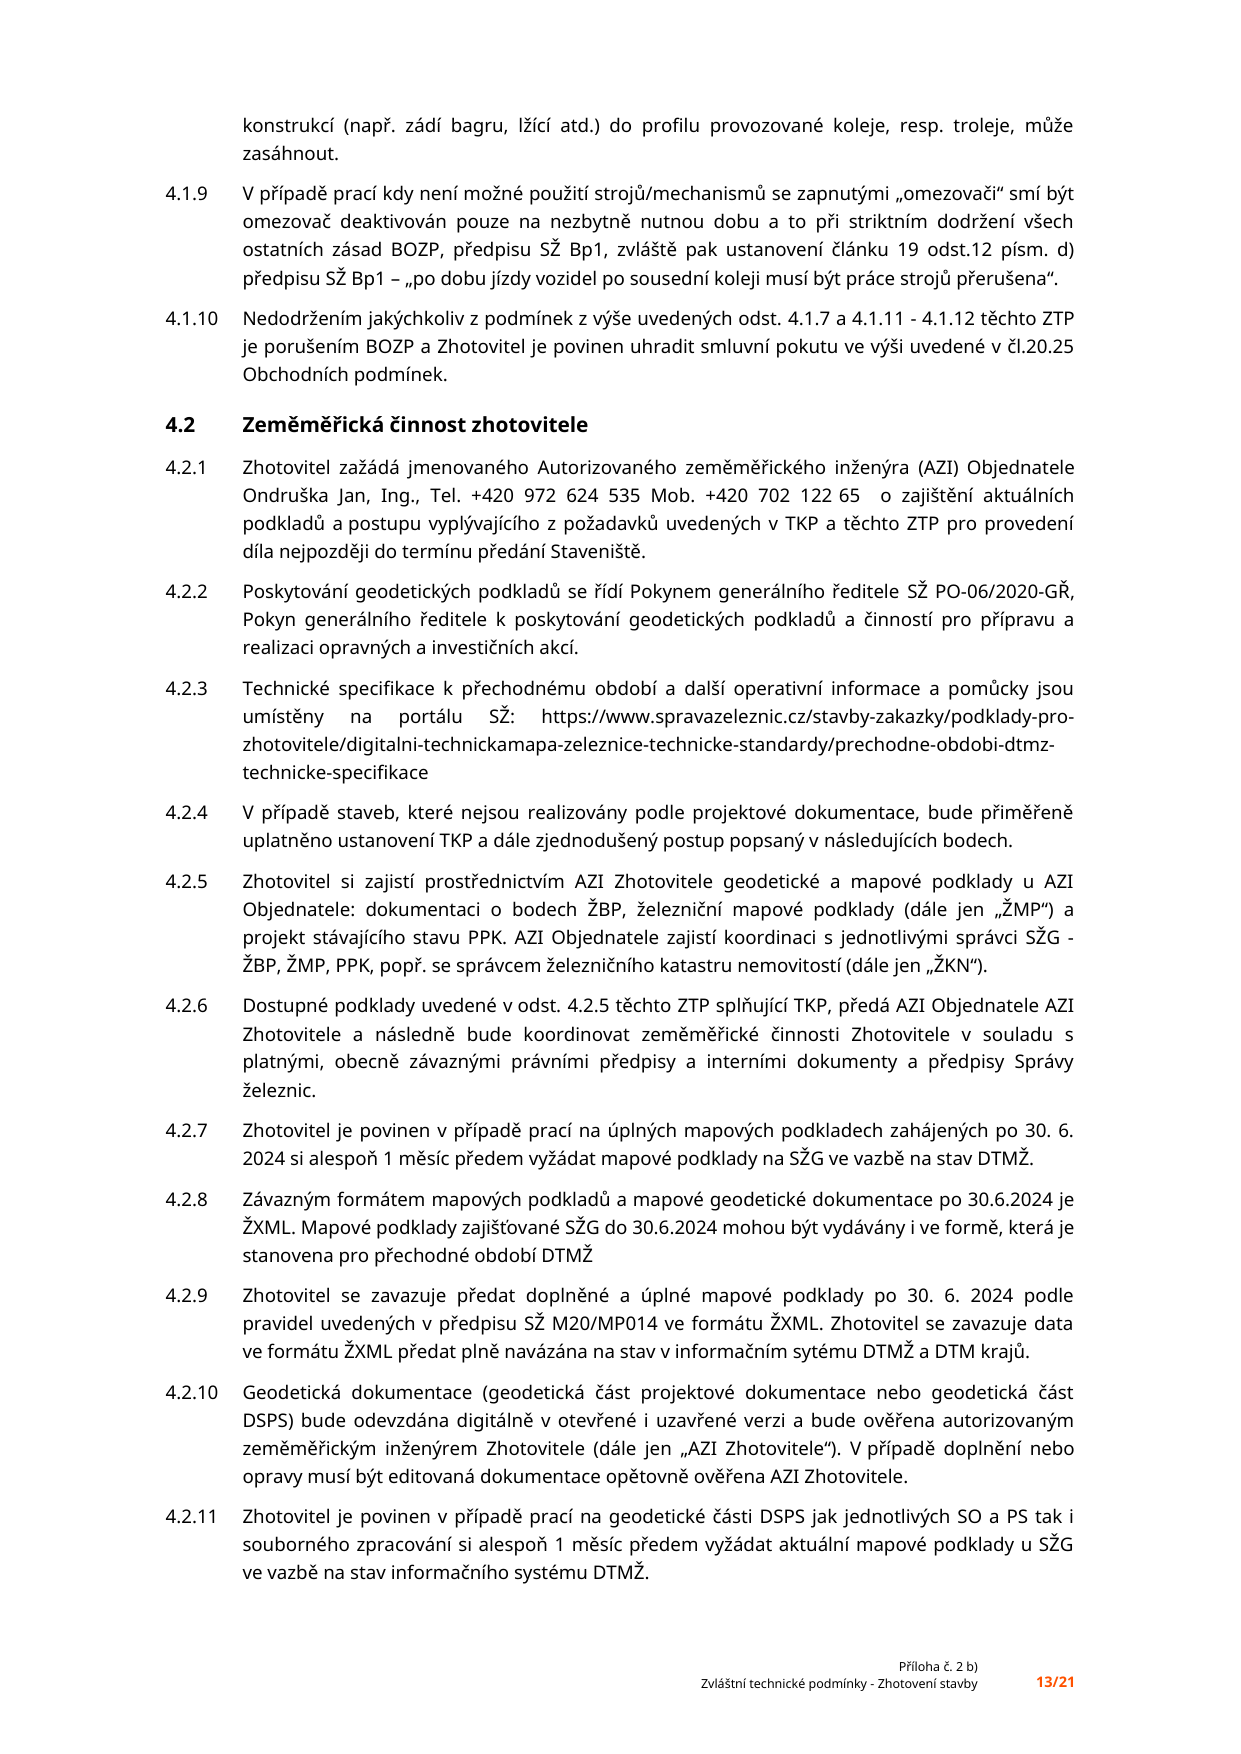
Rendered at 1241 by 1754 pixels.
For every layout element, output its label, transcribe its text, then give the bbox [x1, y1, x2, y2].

list Nedodržením jakýchkoliv z podmínek z výše uvedených odst. 4.1.10 a 4.1.11 - 4.1.12 těchto ZTP je porušením BOZP a Zhotovitel je povinen uhradit smluvní pokutu ve výši uvedené v čl.20.25 Obchodních podmínek. [165, 305, 1075, 387]
text Zhotovitel je povinen v případě prací na geodetické části DSPS jak jednotlivých SO a PS tak i souborného zpracování si alespoň 1 měsíc předem vyžádat aktuální mapové podklady u SŽG ve vazbě na stav informačního systému DTMŽ. [165, 1504, 1075, 1585]
text V případě prací kdy není možné použití strojů/mechanismů se zapnutými „omezovači“ smí být omezovač deaktivován pouze na nezbytně nutnou dobu a to při striktním dodržení všech ostatních zásad BOZP, předpisu SŽ Bp1, zvláště pak ustanovení článku 19 odst.12 písm. d) předpisu SŽ Bp1 – „po dobu jízdy vozidel po sousední koleji musí být práce strojů přerušena“. [165, 181, 1075, 290]
list Poskytování geodetických podkladů se řídí Pokynem generálního ředitele SŽ PO-06/2020-GŘ, Pokyn generálního ředitele k poskytování geodetických podkladů a činností pro přípravu a realizaci opravných a investičních akcí. [165, 578, 1075, 660]
text Závazným formátem mapových podkladů a mapové geodetické dokumentace po 30.6.2024 je ŽXML. Mapové podklady zajišťované SŽG do 30.6.2024 mohou být vydávány i ve formě, která je stanovena pro přechodné období DTMŽ [165, 1186, 1075, 1267]
text Zhotovitel se zavazuje předat doplněné a úplné mapové podklady po 30. 6. 2024 podle pravidel uvedených v předpisu SŽ M20/MP014 ve formátu ŽXML. Zhotovitel se zavazuje data ve formátu ŽXML předat plně navázána na stav v informačním sytému DTMŽ a DTM krajů. [165, 1282, 1075, 1364]
list Zhotovitel zažádá jmenovaného Autorizovaného zeměměřického inženýra (AZI) Objednatele Ondruška Jan, Ing., Tel. +420 972 624 535 Mob. +420 702 122 65 o zajištění aktuálních podkladů a postupu vyplývajícího z požadavků uvedených v TKP a těchto ZTP pro provedení díla nejpozději do termínu předání Staveniště. [165, 454, 1075, 563]
list V případě staveb, které nejsou realizovány podle projektové dokumentace, bude přiměřeně uplatněno ustanovení TKP a dále zjednodušený postup popsaný v následujících bodech. [165, 800, 1075, 853]
list Zeměměřická činnost zhotovitele [165, 410, 1075, 439]
list Dostupné podklady uvedené v odst. 4.2.5 těchto ZTP splňující TKP, předá AZI Objednatele AZI Zhotovitele a následně bude koordinovat zeměměřické činnosti Zhotovitele v souladu s platnými, obecně závaznými právními předpisy a interními dokumenty a předpisy Správy železnic. [165, 993, 1075, 1102]
text Technické specifikace k přechodnému období a další operativní informace a pomůcky jsou umístěny na portálu SŽ: https://www.spravazeleznic.cz/stavby-zakazky/podklady-pro-zhotovitele/digitalni-technickamapa-zeleznice-technicke-standardy/prechodne-obdobi-dtmz-technicke-specifikace [165, 675, 1075, 785]
list Zhotovitel si zajistí prostřednictvím AZI Zhotovitele geodetické a mapové podklady u AZI Objednatele: dokumentaci o bodech ŽBP, železniční mapové podklady (dále jen „ŽMP“) a projekt stávajícího stavu PPK. AZI Objednatele zajistí koordinaci s jednotlivými správci SŽG - ŽBP, ŽMP, PPK, popř. se správcem železničního katastru nemovitostí (dále jen „ŽKN“). [165, 868, 1075, 978]
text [165, 112, 1075, 166]
text Zhotovitel je povinen v případě prací na úplných mapových podkladech zahájených po 30. 6. 2024 si alespoň 1 měsíc předem vyžádat mapové podklady na SŽG ve vazbě na stav DTMŽ. [165, 1117, 1075, 1171]
list Geodetická dokumentace (geodetická část projektové dokumentace nebo geodetická část DSPS) bude odevzdána digitálně v otevřené i uzavřené verzi a bude ověřena autorizovaným zeměměřickým inženýrem Zhotovitele (dále jen „AZI Zhotovitele“). V případě doplnění nebo opravy musí být editovaná dokumentace opětovně ověřena AZI Zhotovitele. [165, 1379, 1075, 1489]
